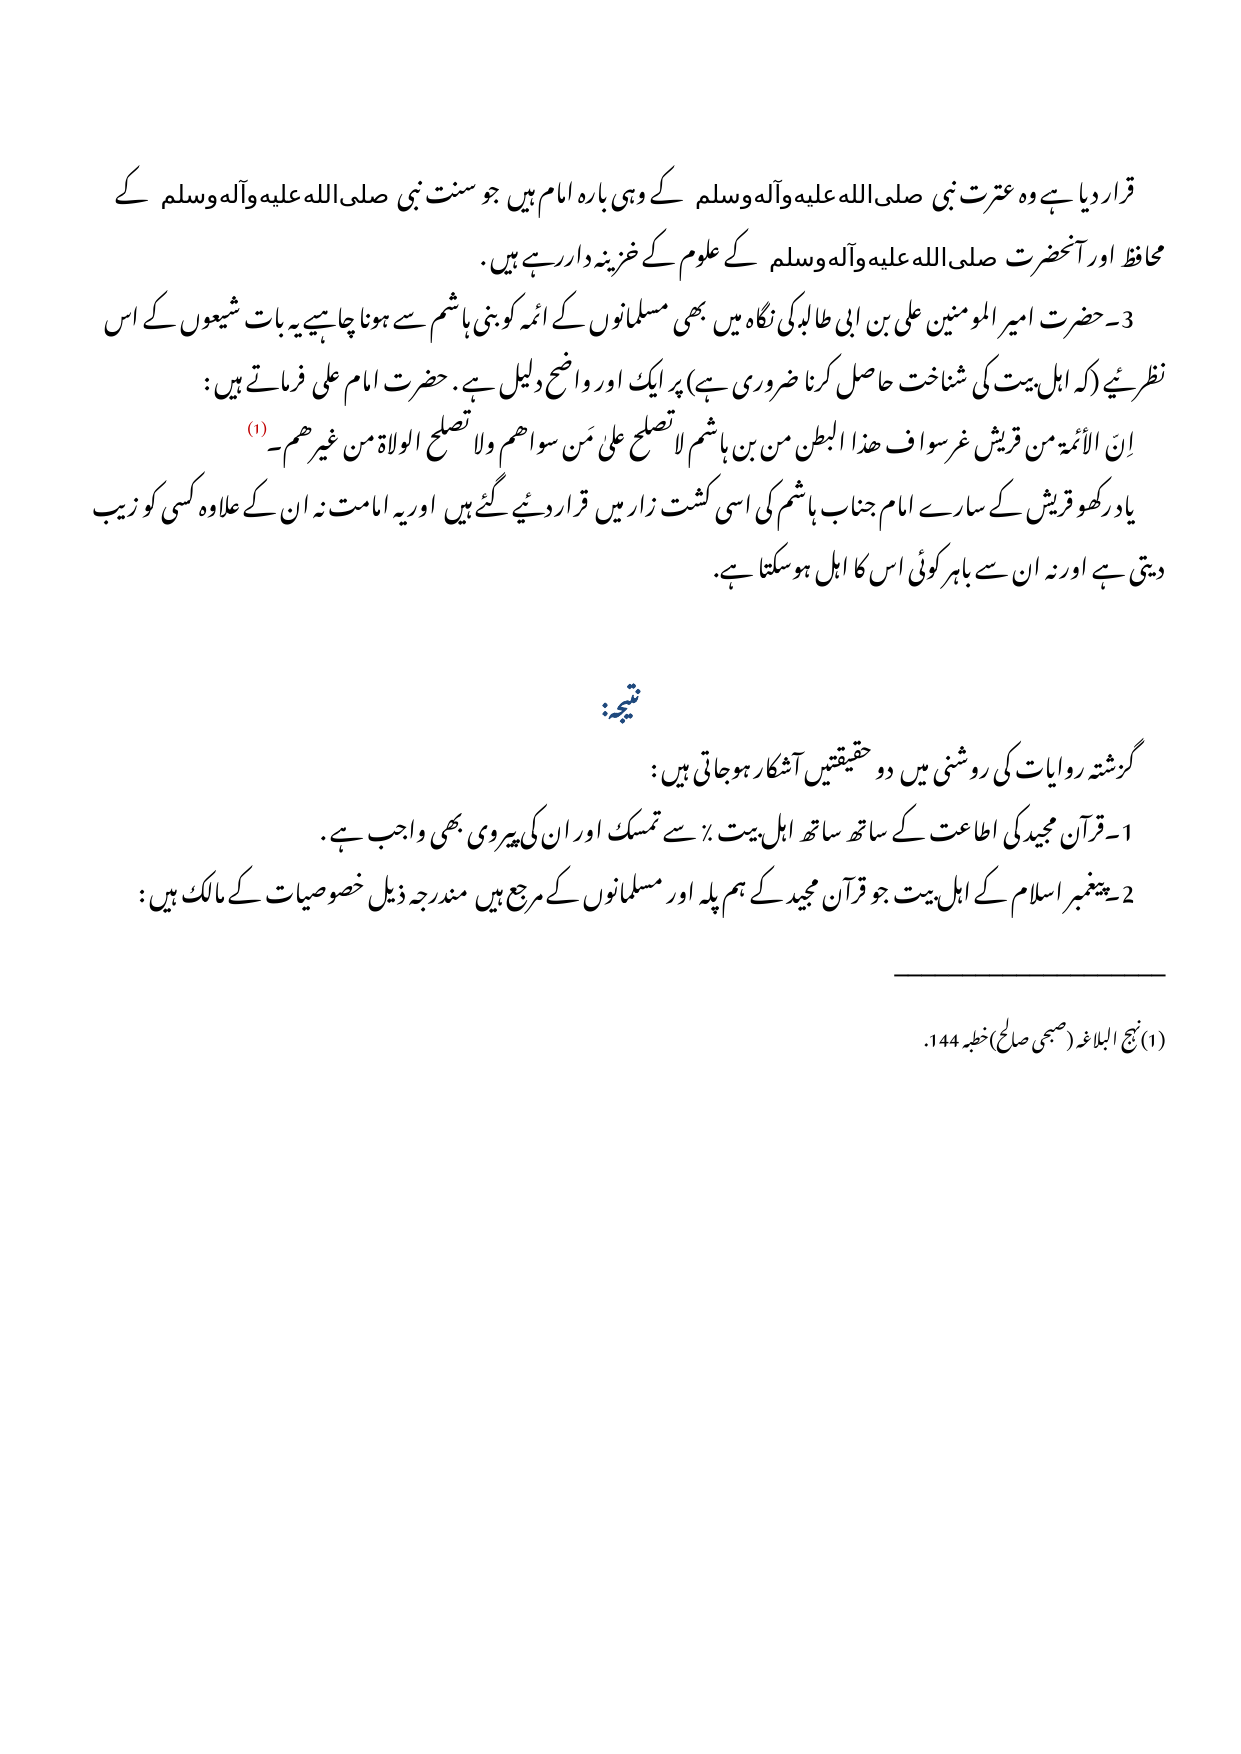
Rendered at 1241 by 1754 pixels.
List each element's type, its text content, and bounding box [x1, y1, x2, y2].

text قرار دیا ہے وہ عترت نبی صلى‌الله‌عليه‌وآله‌وسلم کے وہی بارہ امام ہیں جو سنت نبی صلى‌الله‌عليه‌وآله‌وسلم کے محافظ اور آنحضرت صلى‌الله‌عليه‌وآله‌وسلم کے علوم کے خزینہ داررہے ہیں . [75, 156, 1165, 281]
text 3۔حضرت امیر المومنین علی بن ابی طالبـ کی نگاہ میں بھی مسلمانوں کے ائمہ کو بنی ہاشم سے ہونا چاہیے یہ بات شیعوں کے اس نظرئیے (کہ اہل بیت کی شناخت حاصل کرنا ضروری ہے) پر ایک اور واضح دلیل ہے . حضرت امام علی ـ فرماتے ہیں : [75, 281, 1165, 406]
text یاد رکھو قریش کے سارے امام جناب ہاشم کی اسی کشت زار میں قرار دئیے گئے ہیں اور یہ امامت نہ ان کے علاوہ کسی کو زیب دیتی ہے اور نہ ان سے باہر کوئی اس کا اہل ہوسکتا ہے. [75, 469, 1165, 594]
text (1)نہج البلاغہ (صبحی صالح)خطبہ 144. [75, 1011, 1165, 1058]
subtitle نتیجہ: [75, 669, 1165, 731]
text ____________________ [75, 919, 1165, 986]
text 2۔پیغمبر اسلام کے اہل بیت جو قرآن مجید کے ہم پلہ اور مسلمانوں کے مرجع ہیں مندرجہ ذیل خصوصیات کے مالک ہیں : [75, 856, 1165, 919]
text 1۔قرآن مجید کی اطاعت کے ساتھ ساتھ اہل بیت ٪ سے تمسک اور ان کی پیروی بھی واجب ہے . [75, 794, 1165, 856]
text اِنّ الأئمة من قریش غرسوا ف ھذا البطن من بن ہاشم لاتصلح علیٰ مَن سواھم ولا تصلح الولاة من غیرھم۔(1) [75, 406, 1165, 469]
text گزشتہ روایات کی روشنی میں دو حقیقتیں آشکار ہوجاتی ہیں : [75, 731, 1165, 794]
